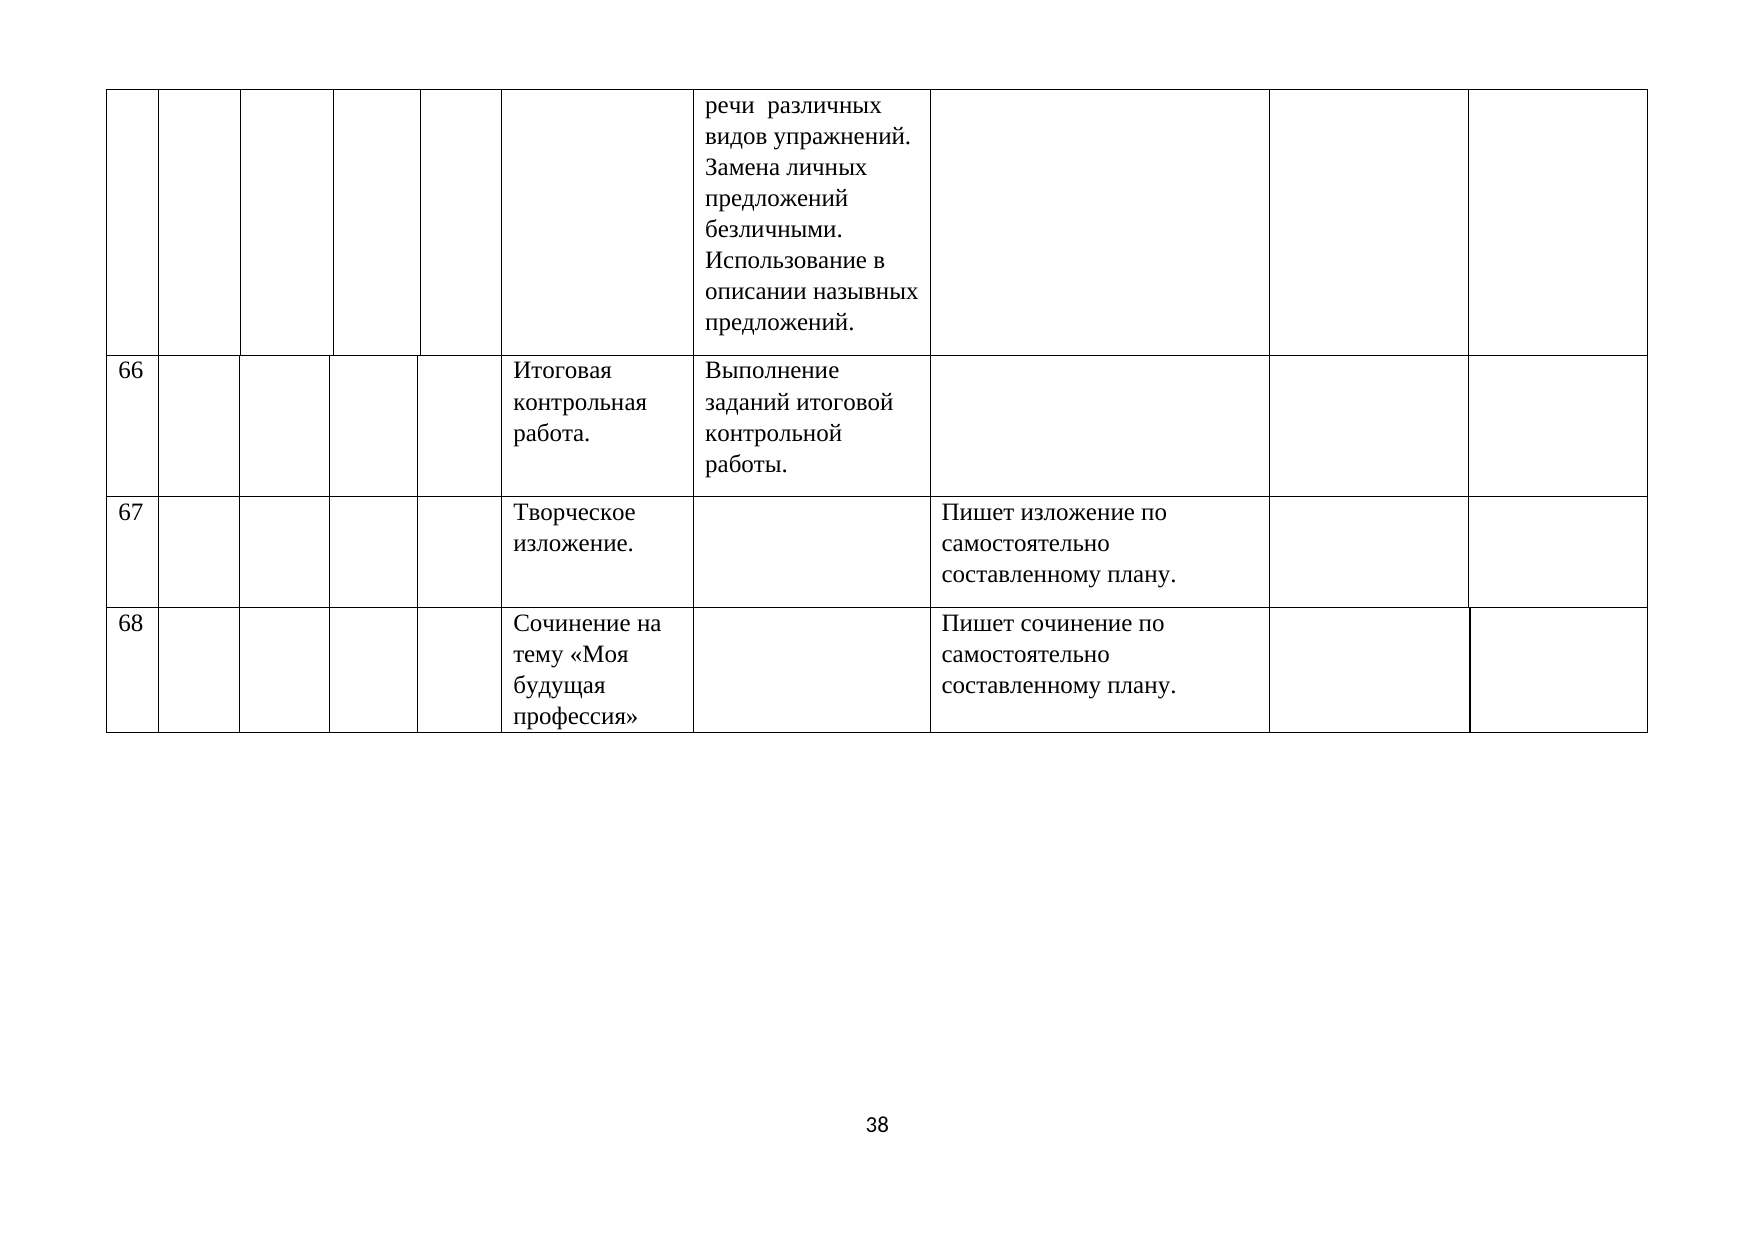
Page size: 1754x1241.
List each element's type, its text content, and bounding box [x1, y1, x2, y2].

table_cell [1270, 90, 1468, 354]
table_cell [330, 356, 417, 496]
table_cell [421, 90, 501, 354]
table_cell [1270, 608, 1469, 732]
table_cell [418, 497, 501, 607]
table_cell 65 [107, 90, 158, 354]
table_cell [159, 356, 239, 496]
table_cell [1469, 90, 1647, 354]
table_cell [931, 356, 1269, 496]
table_cell [240, 497, 329, 607]
table_cell [1270, 356, 1468, 496]
table_cell Пишет сочинение по самостоятельно составленному плану. [931, 608, 1269, 732]
table_cell Выполнение заданий итоговой контрольной работы. [694, 356, 930, 496]
table_cell [330, 497, 417, 607]
table_cell [418, 608, 501, 732]
table_cell 67 [107, 497, 158, 607]
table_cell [694, 90, 930, 354]
table_cell [694, 497, 930, 607]
table_cell [334, 90, 420, 354]
table_cell [241, 90, 333, 354]
table_cell [694, 608, 930, 732]
table_cell [1270, 497, 1468, 607]
table_cell 68 [107, 608, 158, 732]
table_cell [1471, 608, 1647, 732]
table_cell [1469, 497, 1647, 607]
table_cell Сочинение на тему «Моя будущая профессия» [502, 608, 693, 732]
table_cell Итоговая контрольная работа. [502, 356, 693, 496]
table_cell [159, 497, 239, 607]
table_cell [418, 356, 501, 496]
table_cell [240, 608, 329, 732]
table_cell [1469, 356, 1647, 496]
table_cell Пишет изложение по самостоятельно составленному плану. [931, 497, 1269, 607]
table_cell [931, 90, 1269, 354]
table_cell Творческое изложение. [502, 497, 693, 607]
table_cell 66 [107, 356, 158, 496]
table_cell [240, 356, 329, 496]
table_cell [502, 90, 693, 354]
table_cell [159, 90, 240, 354]
table_cell [330, 608, 417, 732]
table_cell [159, 608, 239, 732]
